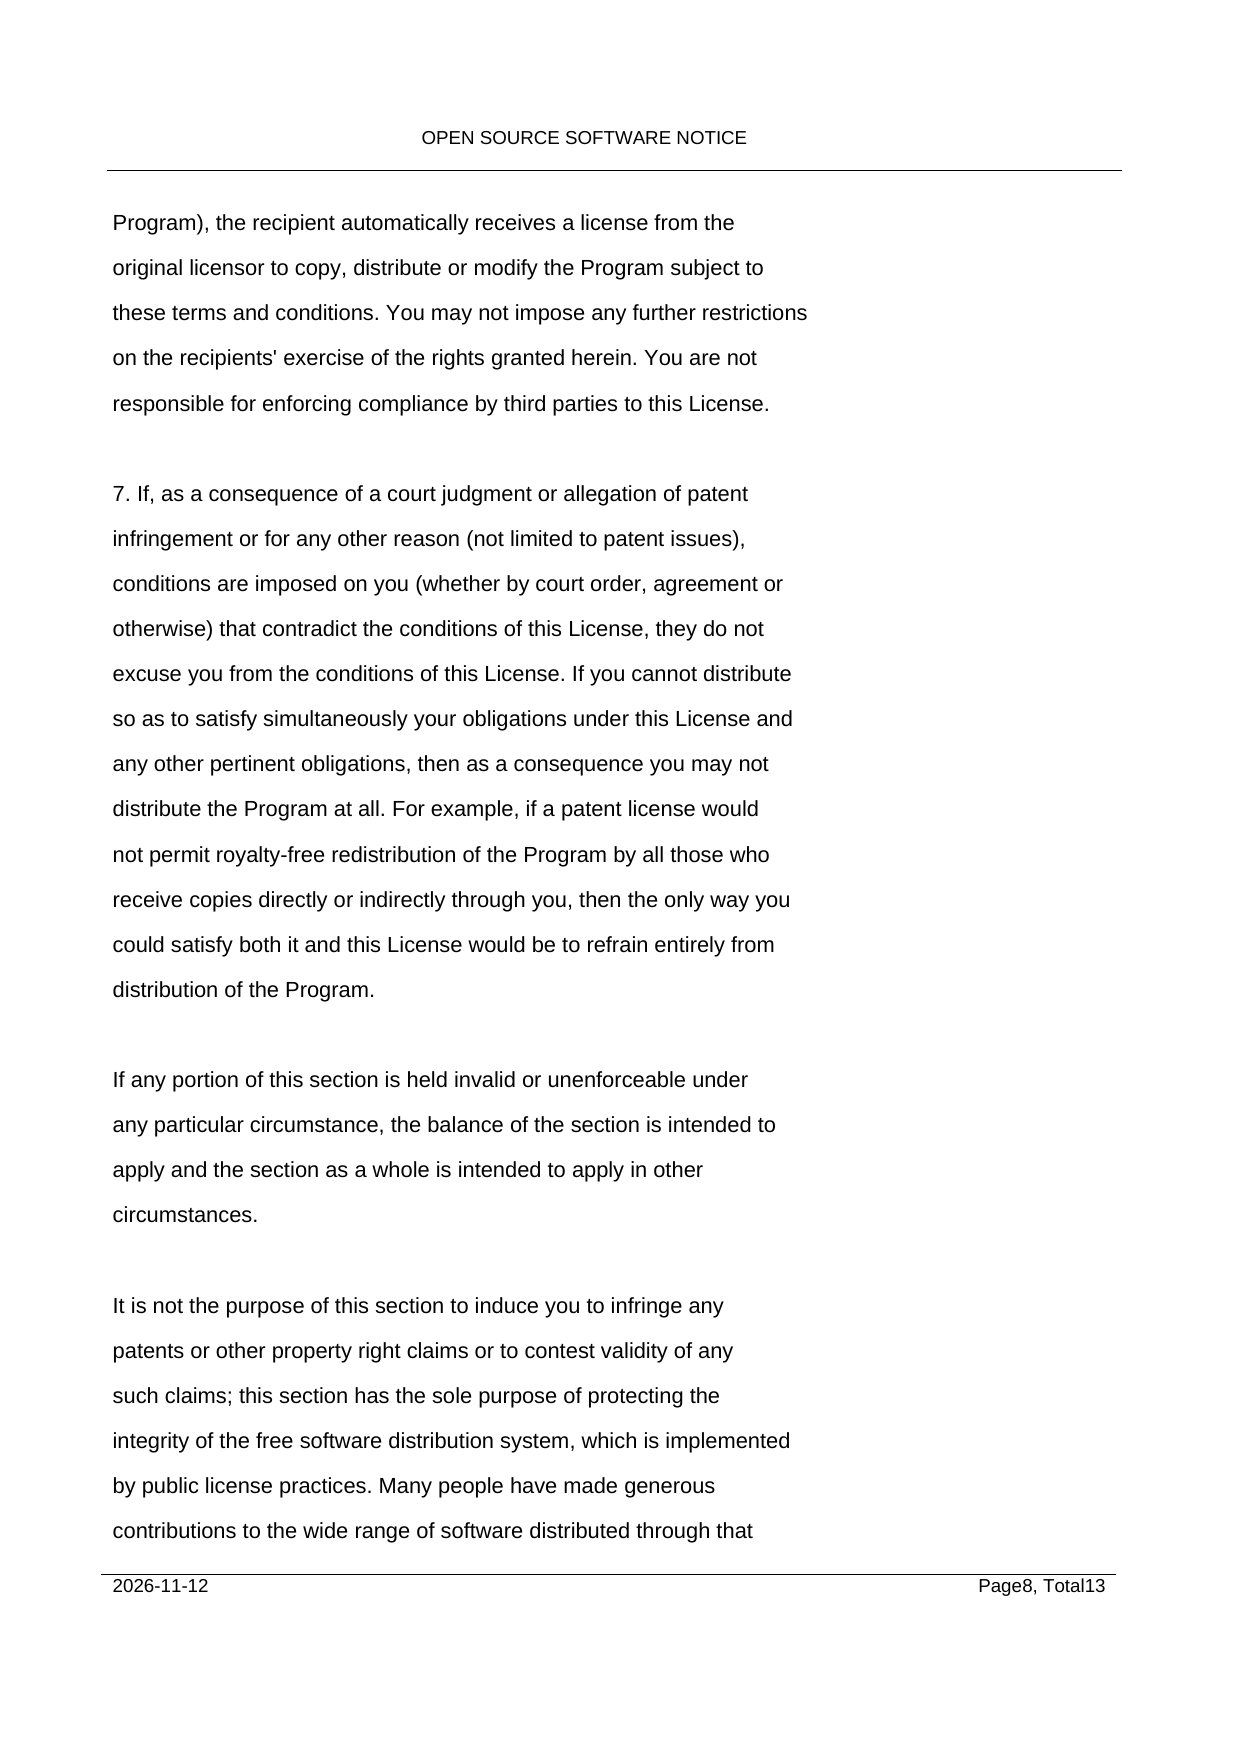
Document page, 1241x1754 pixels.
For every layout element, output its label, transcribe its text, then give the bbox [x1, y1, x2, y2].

text responsible for enforcing compliance by third parties to this License. [112, 387, 1128, 419]
text patents or other property right claims or to contest validity of any [112, 1334, 1128, 1366]
text so as to satisfy simultaneously your obligations under this License and [112, 702, 1128, 735]
text any other pertinent obligations, then as a consequence you may not [112, 748, 1128, 780]
text If any portion of this section is held invalid or unenforceable under [112, 1063, 1128, 1096]
text receive copies directly or indirectly through you, then the only way you [112, 883, 1128, 915]
text original licensor to copy, distribute or modify the Program subject to [112, 251, 1128, 284]
text excuse you from the conditions of this License. If you cannot distribute [112, 657, 1128, 690]
text infringement or for any other reason (not limited to patent issues), [112, 522, 1128, 554]
text integrity of the free software distribution system, which is implemented [112, 1424, 1128, 1457]
text by public license practices. Many people have made generous [112, 1469, 1128, 1502]
text any particular circumstance, the balance of the section is intended to [112, 1108, 1128, 1141]
text not permit royalty-free redistribution of the Program by all those who [112, 838, 1128, 870]
text otherwise) that contradict the conditions of this License, they do not [112, 612, 1128, 645]
text distribution of the Program. [112, 973, 1128, 1006]
text these terms and conditions. You may not impose any further restrictions [112, 297, 1128, 329]
text could satisfy both it and this License would be to refrain entirely from [112, 928, 1128, 961]
text on the recipients' exercise of the rights granted herein. You are not [112, 342, 1128, 374]
text 7. If, as a consequence of a court judgment or allegation of patent [112, 477, 1128, 509]
text distribute the Program at all. For example, if a patent license would [112, 793, 1128, 825]
text contributions to the wide range of software distributed through that [112, 1514, 1128, 1547]
text apply and the section as a whole is intended to apply in other [112, 1153, 1128, 1186]
text circumstances. [112, 1199, 1128, 1231]
text It is not the purpose of this section to induce you to infringe any [112, 1289, 1128, 1321]
text such claims; this section has the sole purpose of protecting the [112, 1379, 1128, 1412]
text Program), the recipient automatically receives a license from the [112, 206, 1128, 239]
text conditions are imposed on you (whether by court order, agreement or [112, 567, 1128, 600]
